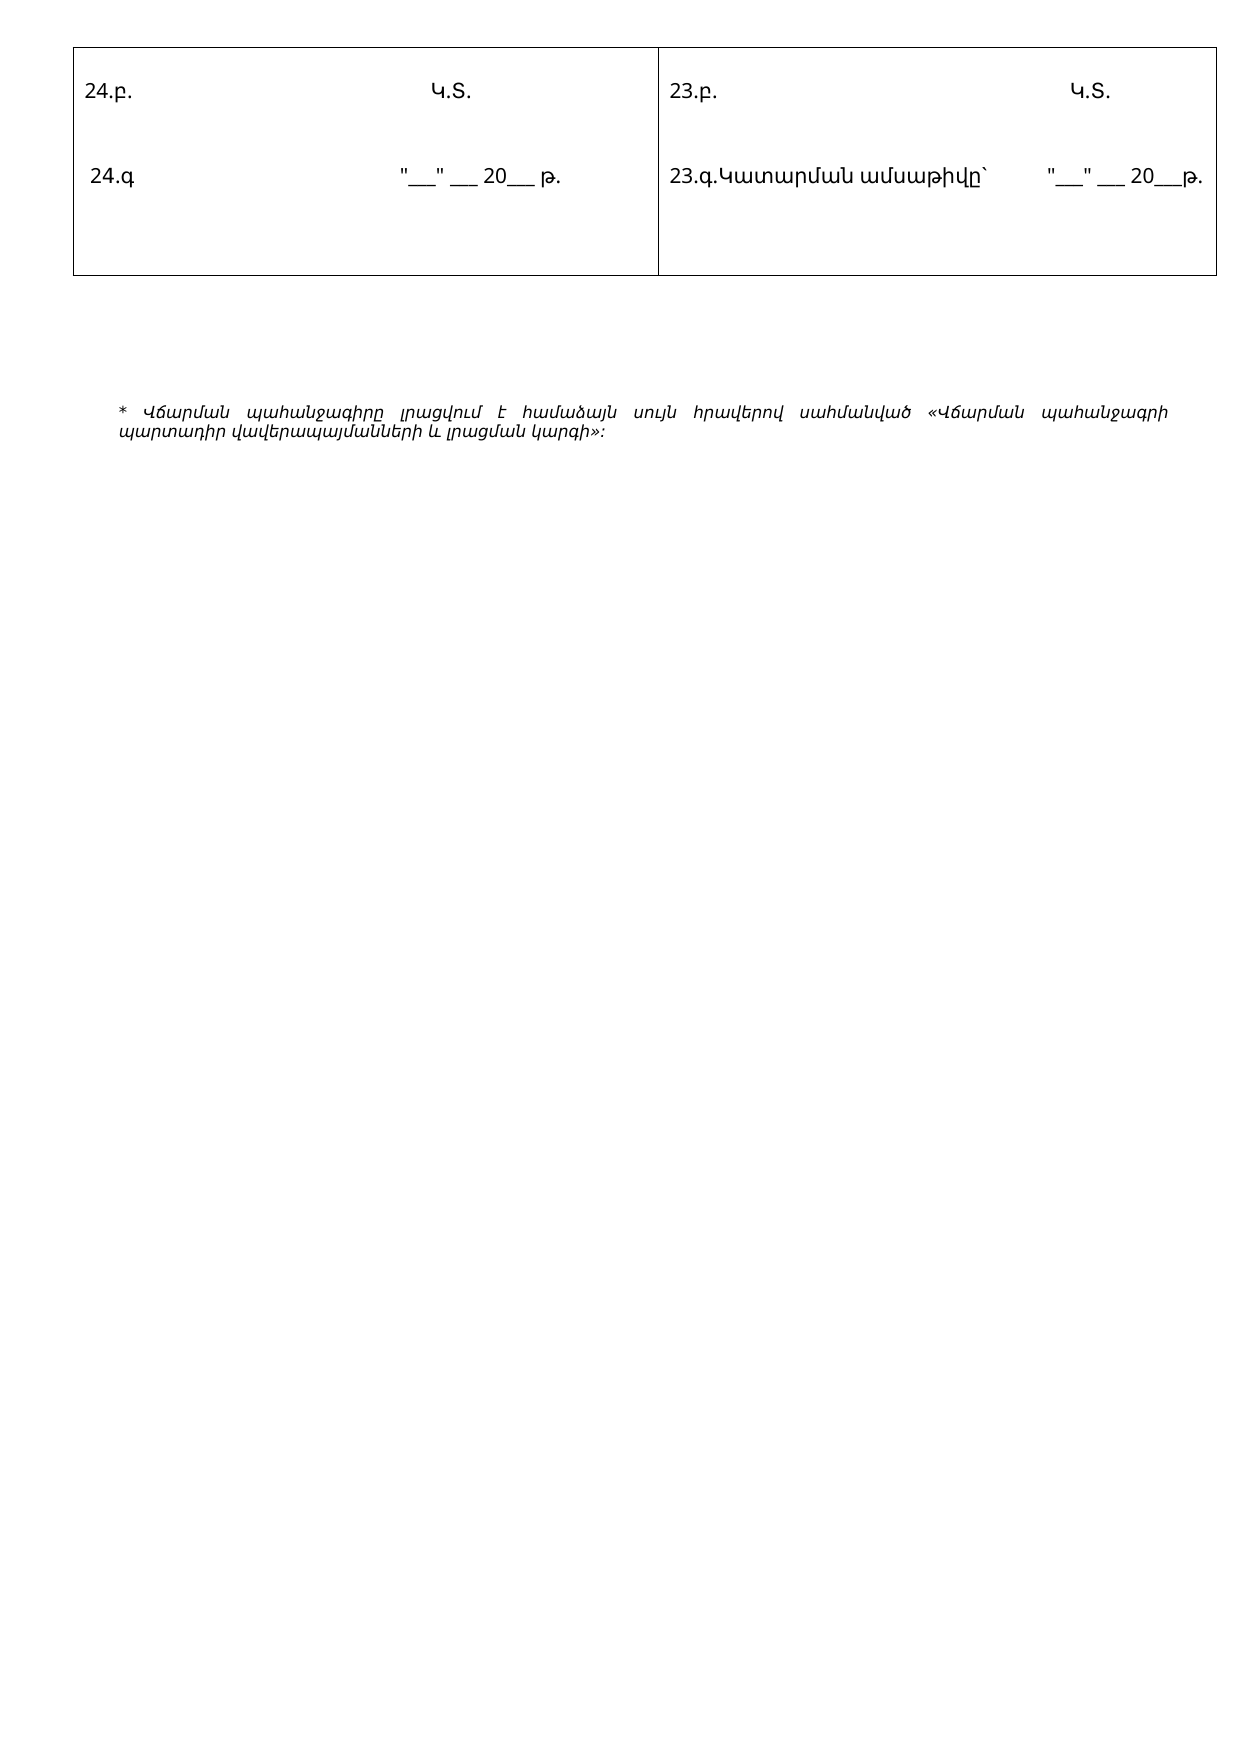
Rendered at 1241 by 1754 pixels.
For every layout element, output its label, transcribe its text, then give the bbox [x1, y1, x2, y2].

table_cell 24.բ. Կ.Տ. 24.գ "___" ___ 20___ թ. [74, 48, 658, 275]
text * Վճարման պահանջագիրը լրացվում է համաձայն սույն հրավերով սահմանված «Վճարման պահանջագրի պարտադիր վավերապայմանների և լրացման կարգի»: [118, 402, 1171, 441]
table_cell 23.բ. Կ.Տ. 23.գ.Կատարման ամսաթիվը` "___" ___ 20___թ. [659, 48, 1216, 275]
